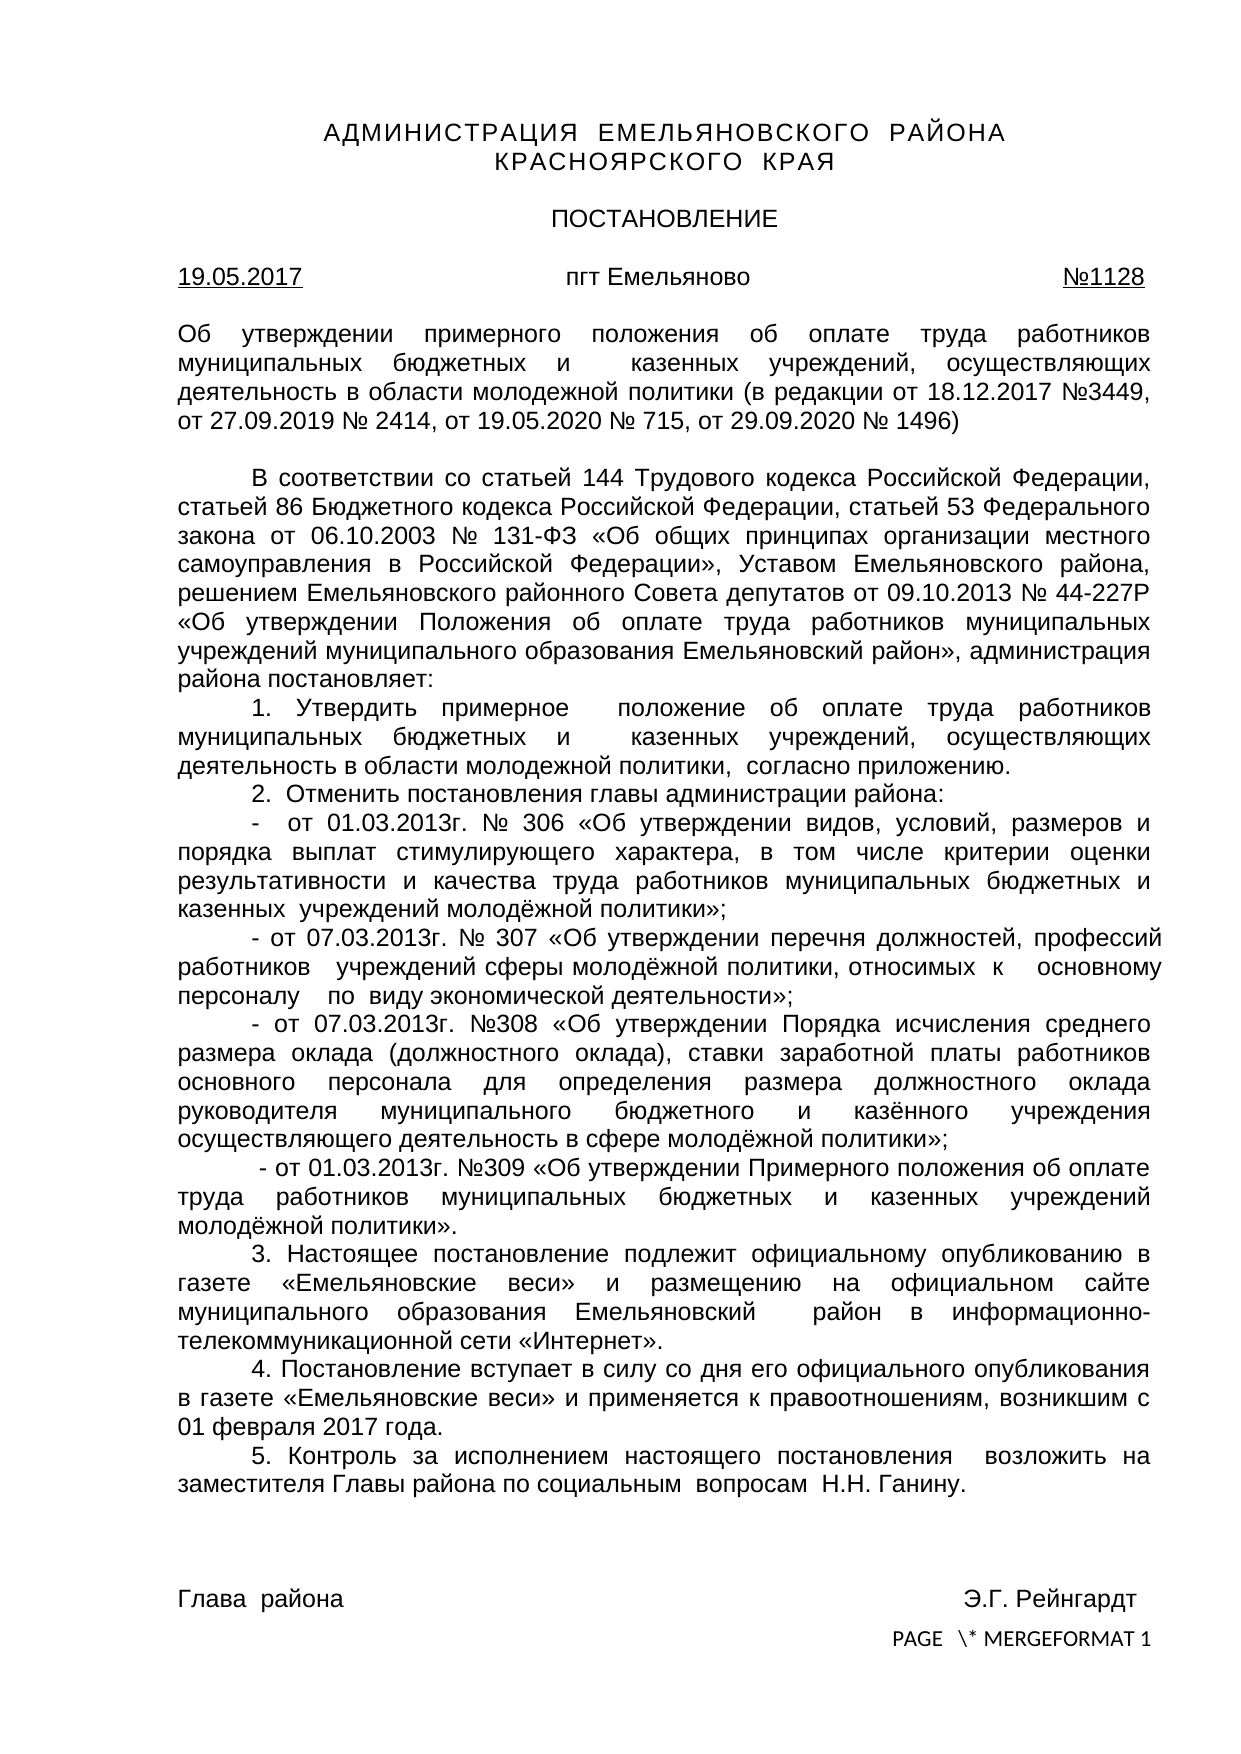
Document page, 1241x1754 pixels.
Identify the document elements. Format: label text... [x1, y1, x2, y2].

text 5. Контроль за исполнением настоящего постановления возложить на заместителя Главы района по социальным вопросам Н.Н. Ганину. [177, 1441, 1152, 1498]
text 3. Настоящее постановление подлежит официальному опубликованию в газете «Емельяновские веси» и размещению на официальном сайте муниципального образования Емельяновский район в информационно-телекоммуникационной сети «Интернет». [177, 1239, 1152, 1354]
text - от 07.03.2013г. № 307 «Об утверждении перечня должностей, профессий работников учреждений сферы молодёжной политики, относимых к основному персоналу по виду экономической деятельности»; [177, 923, 1163, 1009]
text 4. Постановление вступает в силу со дня его официального опубликования в газете «Емельяновские веси» и применяется к правоотношениям, возникшим с 01 февраля 2017 года. [177, 1354, 1152, 1441]
text - от 07.03.2013г. №308 «Об утверждении Порядка исчисления среднего размера оклада (должностного оклада), ставки заработной платы работников основного персонала для определения размера должностного оклада руководителя муниципального бюджетного и казённого учреждения осуществляющего деятельность в сфере молодёжной политики»; [177, 1009, 1152, 1153]
text ПОСТАНОВЛЕНИЕ [177, 204, 1152, 233]
subtitle КРАСНОЯРСКОГО КРАЯ [177, 147, 1152, 176]
text - от 01.03.2013г. №309 «Об утверждении Примерного положения об оплате труда работников муниципальных бюджетных и казенных учреждений молодёжной политики». [177, 1153, 1152, 1239]
text - от 01.03.2013г. № 306 «Об утверждении видов, условий, размеров и порядка выплат стимулирующего характера, в том числе критерии оценки результативности и качества труда работников муниципальных бюджетных и казенных учреждений молодёжной политики»; [177, 808, 1152, 923]
text Глава района Э.Г. Рейнгардт [177, 1584, 1152, 1613]
text Об утверждении примерного положения об оплате труда работников муниципальных бюджетных и казенных учреждений, осуществляющих деятельность в области молодежной политики (в редакции от 18.12.2017 №3449, от 27.09.2019 № 2414, от 19.05.2020 № 715, от 29.09.2020 № 1496) [177, 319, 1152, 434]
text 2. Отменить постановления главы администрации района: [177, 779, 1152, 808]
text 1. Утвердить примерное положение об оплате труда работников муниципальных бюджетных и казенных учреждений, осуществляющих деятельность в области молодежной политики, согласно приложению. [177, 693, 1152, 779]
text АДМИНИСТРАЦИЯ ЕМЕЛЬЯНОВСКОГО РАЙОНА [177, 118, 1152, 147]
text В соответствии со статьей 144 Трудового кодекса Российской Федерации, статьей 86 Бюджетного кодекса Российской Федерации, статьей 53 Федерального закона от 06.10.2003 № 131-ФЗ «Об общих принципах организации местного самоуправления в Российской Федерации», Уставом Емельяновского района, решением Емельяновского районного Совета депутатов от 09.10.2013 № 44-227Р «Об утверждении Положения об оплате труда работников муниципальных учреждений муниципального образования Емельяновский район», администрация района постановляет: [177, 463, 1152, 693]
text 19.05.2017 пгт Емельяново №1128 [177, 262, 1152, 291]
